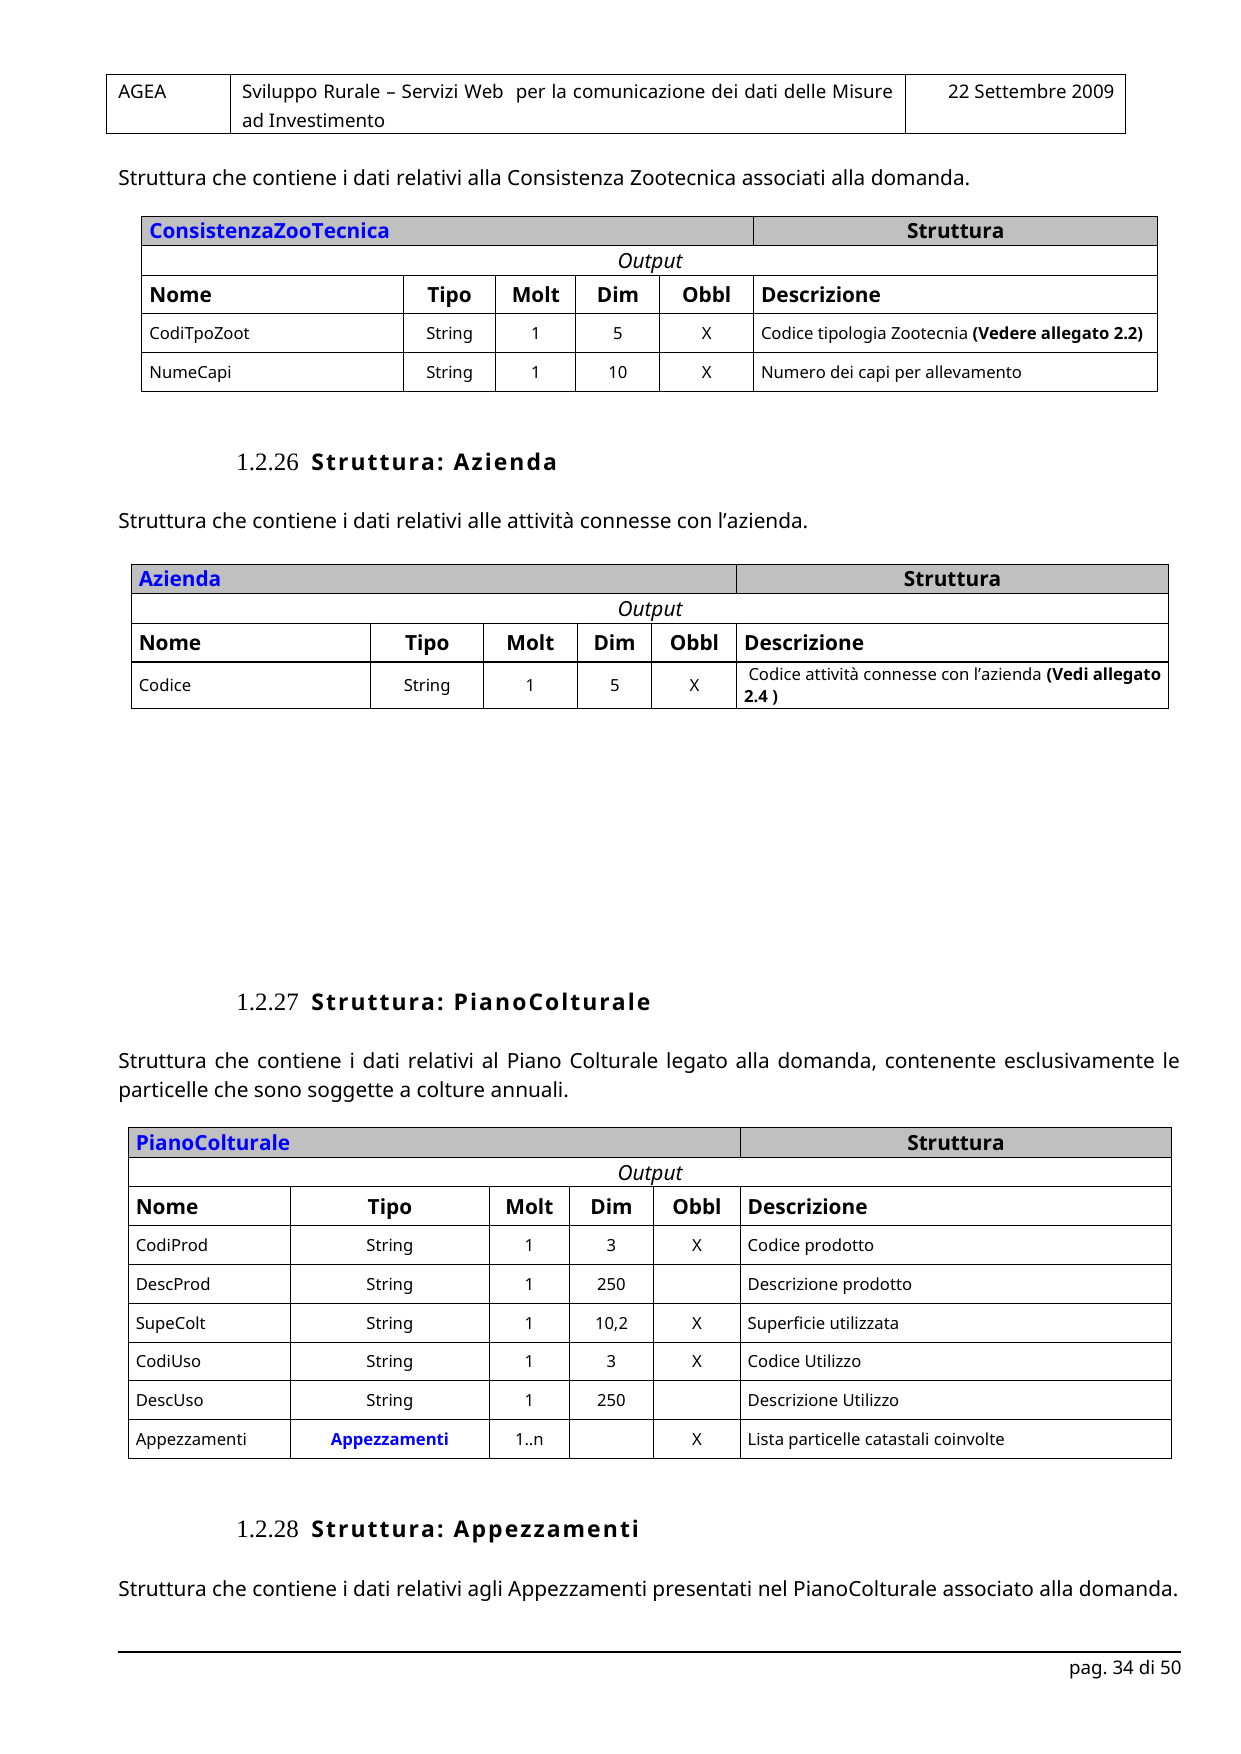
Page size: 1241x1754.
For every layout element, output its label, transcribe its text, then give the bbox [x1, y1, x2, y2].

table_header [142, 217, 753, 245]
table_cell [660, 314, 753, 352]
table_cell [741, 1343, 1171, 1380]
list Struttura che contiene i dati relativi alla Consistenza Zootecnica associati alla domanda. [118, 163, 1181, 192]
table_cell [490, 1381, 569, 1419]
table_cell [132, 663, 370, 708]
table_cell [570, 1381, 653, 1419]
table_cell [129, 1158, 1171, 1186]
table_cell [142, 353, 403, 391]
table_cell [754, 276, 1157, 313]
subtitle Struttura: PianoColturale [236, 986, 1181, 1017]
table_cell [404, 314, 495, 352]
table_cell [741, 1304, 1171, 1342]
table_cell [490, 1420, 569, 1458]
list Struttura che contiene i dati relativi alle attività connesse con l’azienda. [118, 507, 1181, 535]
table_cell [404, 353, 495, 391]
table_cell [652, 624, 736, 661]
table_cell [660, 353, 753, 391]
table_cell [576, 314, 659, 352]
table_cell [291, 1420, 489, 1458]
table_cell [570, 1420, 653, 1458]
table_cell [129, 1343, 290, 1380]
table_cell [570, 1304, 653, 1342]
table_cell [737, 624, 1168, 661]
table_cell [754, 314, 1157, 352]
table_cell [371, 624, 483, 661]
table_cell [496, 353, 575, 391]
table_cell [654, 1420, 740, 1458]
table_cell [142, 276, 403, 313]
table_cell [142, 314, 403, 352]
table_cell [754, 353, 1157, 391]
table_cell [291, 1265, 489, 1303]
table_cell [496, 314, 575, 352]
text Struttura che contiene i dati relativi agli Appezzamenti presentati nel PianoColturale associato alla domanda. [118, 1574, 1181, 1602]
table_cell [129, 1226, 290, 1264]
subtitle Struttura: Appezzamenti [236, 1513, 1181, 1544]
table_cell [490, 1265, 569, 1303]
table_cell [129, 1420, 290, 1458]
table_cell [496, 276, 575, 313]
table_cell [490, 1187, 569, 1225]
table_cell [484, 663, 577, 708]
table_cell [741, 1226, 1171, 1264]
list Struttura che contiene i dati relativi al Piano Colturale legato alla domanda, contenente esclusivamente le particelle che sono soggette a colture annuali. [118, 1047, 1181, 1103]
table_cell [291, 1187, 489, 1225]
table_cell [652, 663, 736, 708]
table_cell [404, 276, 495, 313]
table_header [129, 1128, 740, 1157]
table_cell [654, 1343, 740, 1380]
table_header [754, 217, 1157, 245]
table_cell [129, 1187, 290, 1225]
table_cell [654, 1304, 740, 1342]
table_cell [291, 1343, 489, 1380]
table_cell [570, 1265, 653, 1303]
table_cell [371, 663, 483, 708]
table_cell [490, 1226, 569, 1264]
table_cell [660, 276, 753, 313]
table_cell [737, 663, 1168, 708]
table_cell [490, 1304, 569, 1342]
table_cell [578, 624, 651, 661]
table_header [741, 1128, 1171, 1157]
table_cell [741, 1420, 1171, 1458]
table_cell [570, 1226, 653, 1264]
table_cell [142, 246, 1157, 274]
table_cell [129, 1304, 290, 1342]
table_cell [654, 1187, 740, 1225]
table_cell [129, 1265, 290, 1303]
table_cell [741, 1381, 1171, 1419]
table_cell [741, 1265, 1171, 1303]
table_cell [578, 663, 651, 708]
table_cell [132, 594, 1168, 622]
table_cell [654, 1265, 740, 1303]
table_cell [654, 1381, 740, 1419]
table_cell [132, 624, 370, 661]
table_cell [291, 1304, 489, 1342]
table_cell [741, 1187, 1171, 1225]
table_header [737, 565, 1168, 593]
subtitle Struttura: Azienda [236, 446, 1181, 477]
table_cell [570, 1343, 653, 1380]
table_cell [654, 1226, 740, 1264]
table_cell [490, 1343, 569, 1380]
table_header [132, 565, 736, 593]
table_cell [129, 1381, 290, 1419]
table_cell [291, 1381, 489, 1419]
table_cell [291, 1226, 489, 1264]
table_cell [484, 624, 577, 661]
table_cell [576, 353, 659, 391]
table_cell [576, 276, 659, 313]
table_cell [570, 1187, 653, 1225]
